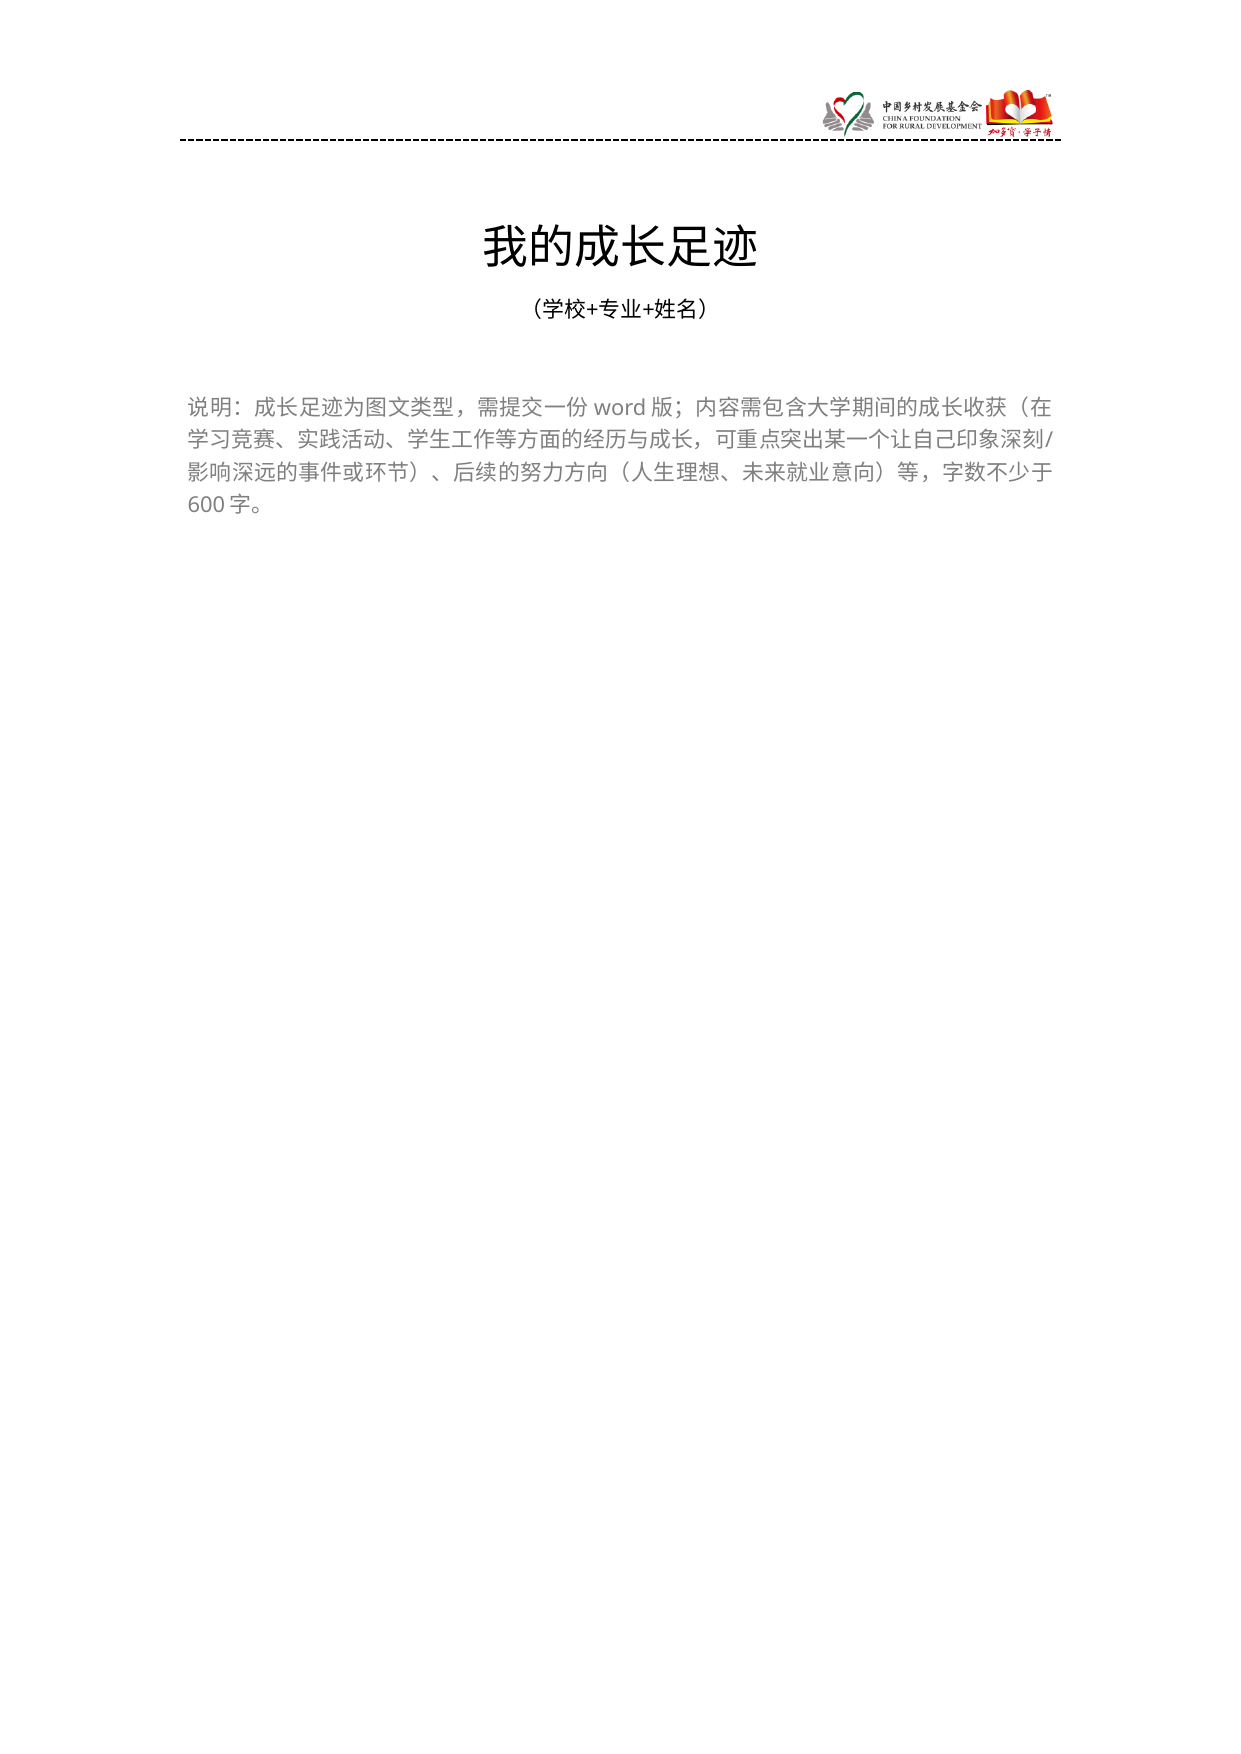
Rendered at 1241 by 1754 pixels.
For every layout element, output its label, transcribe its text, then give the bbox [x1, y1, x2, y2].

picture [822, 92, 982, 137]
text 说明：成长足迹为图文类型，需提交一份word版；内容需包含大学期间的成长收获（在学习竞赛、实践活动、学生工作等方面的经历与成长，可重点突出某一个让自己印象深刻/影响深远的事件或环节）、后续的努力方向（人生理想、未来就业意向）等，字数不少于600字。 [187, 389, 1053, 519]
picture [986, 90, 1053, 137]
text （学校+专业+姓名） [187, 292, 1053, 324]
text 我的成长足迹 [187, 194, 1053, 292]
